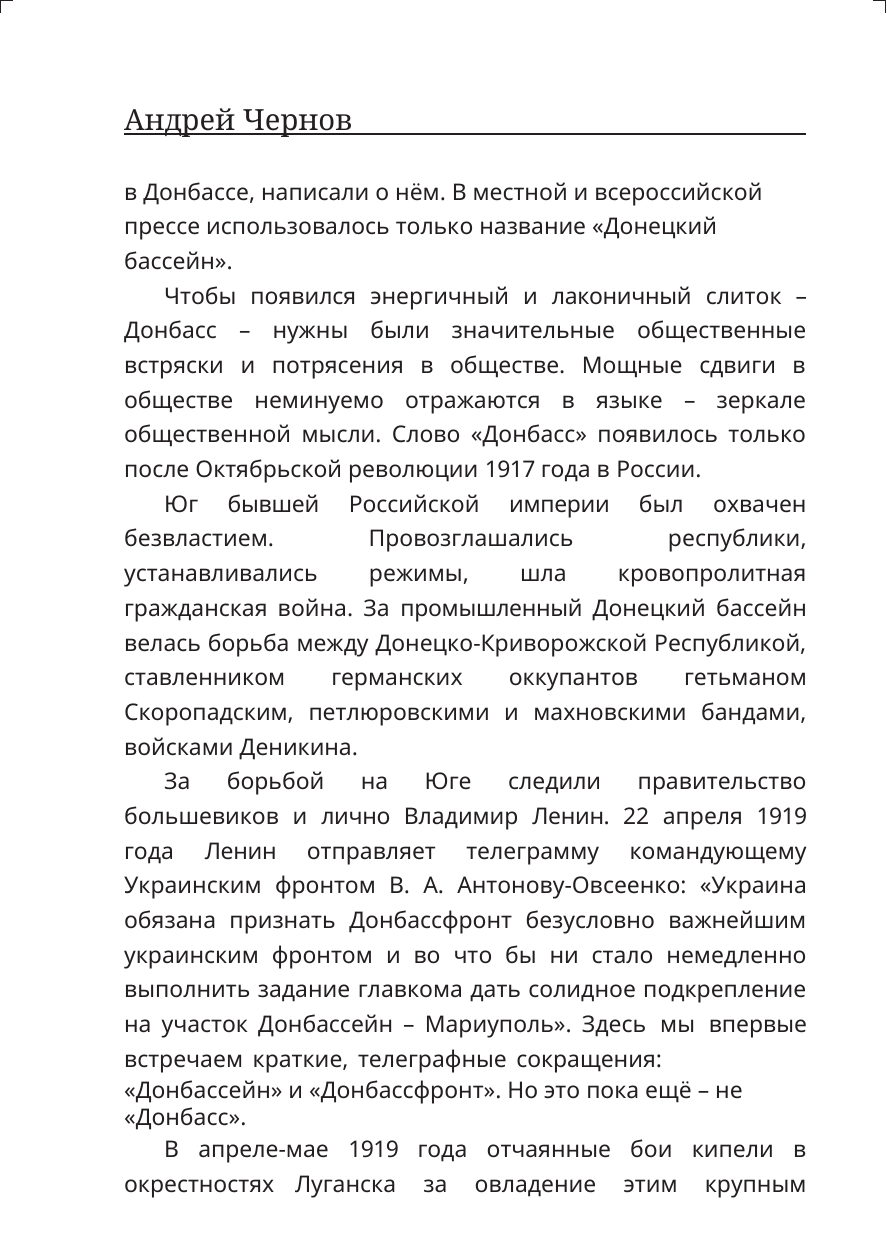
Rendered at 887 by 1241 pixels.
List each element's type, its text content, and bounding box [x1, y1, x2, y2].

text в Донбассе, написали о нём. В местной и всероссийской прессе использовалось только название «Донецкий бассейн». [124, 176, 820, 276]
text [124, 1133, 807, 1199]
text За борьбой на Юге следили правительство большевиков и лично Владимир Ленин. 22 апреля 1919 года Ленин отправляет телеграмму командующему Украинским фронтом В. А. Антонову-Овсеенко: «Украина обязана признать Донбассфронт безусловно важнейшим украинским фронтом и во что бы ни стало немедленно выполнить задание главкома дать солидное подкрепление на участок Донбассейн – Мариуполь». Здесь мы впервые встречаем краткие, телеграфные сокращения: [124, 765, 807, 1074]
text Чтобы появился энергичный и лаконичный слиток – Донбасс – нужны были значительные общественные встряски и потрясения в обществе. Мощные сдвиги в обществе неминуемо отражаются в языке – зеркале общественной мысли. Слово «Донбасс» появилось только после Октябрьской революции 1917 года в России. [124, 279, 807, 484]
text «Донбассейн» и «Донбассфронт». Но это пока ещё – не «Донбасс». [124, 1077, 820, 1130]
subtitle Андрей Чернов [124, 99, 820, 139]
text Юг бывшей Российской империи был охвачен безвластием. Провозглашались республики, устанавливались режимы, шла кровопролитная гражданская война. За промышленный Донецкий бассейн велась борьба между Донецко-Криворожской Республикой, ставленником германских оккупантов гетьманом Скоропадским, петлюровскими и махновскими бандами, войсками Деникина. [124, 488, 807, 762]
